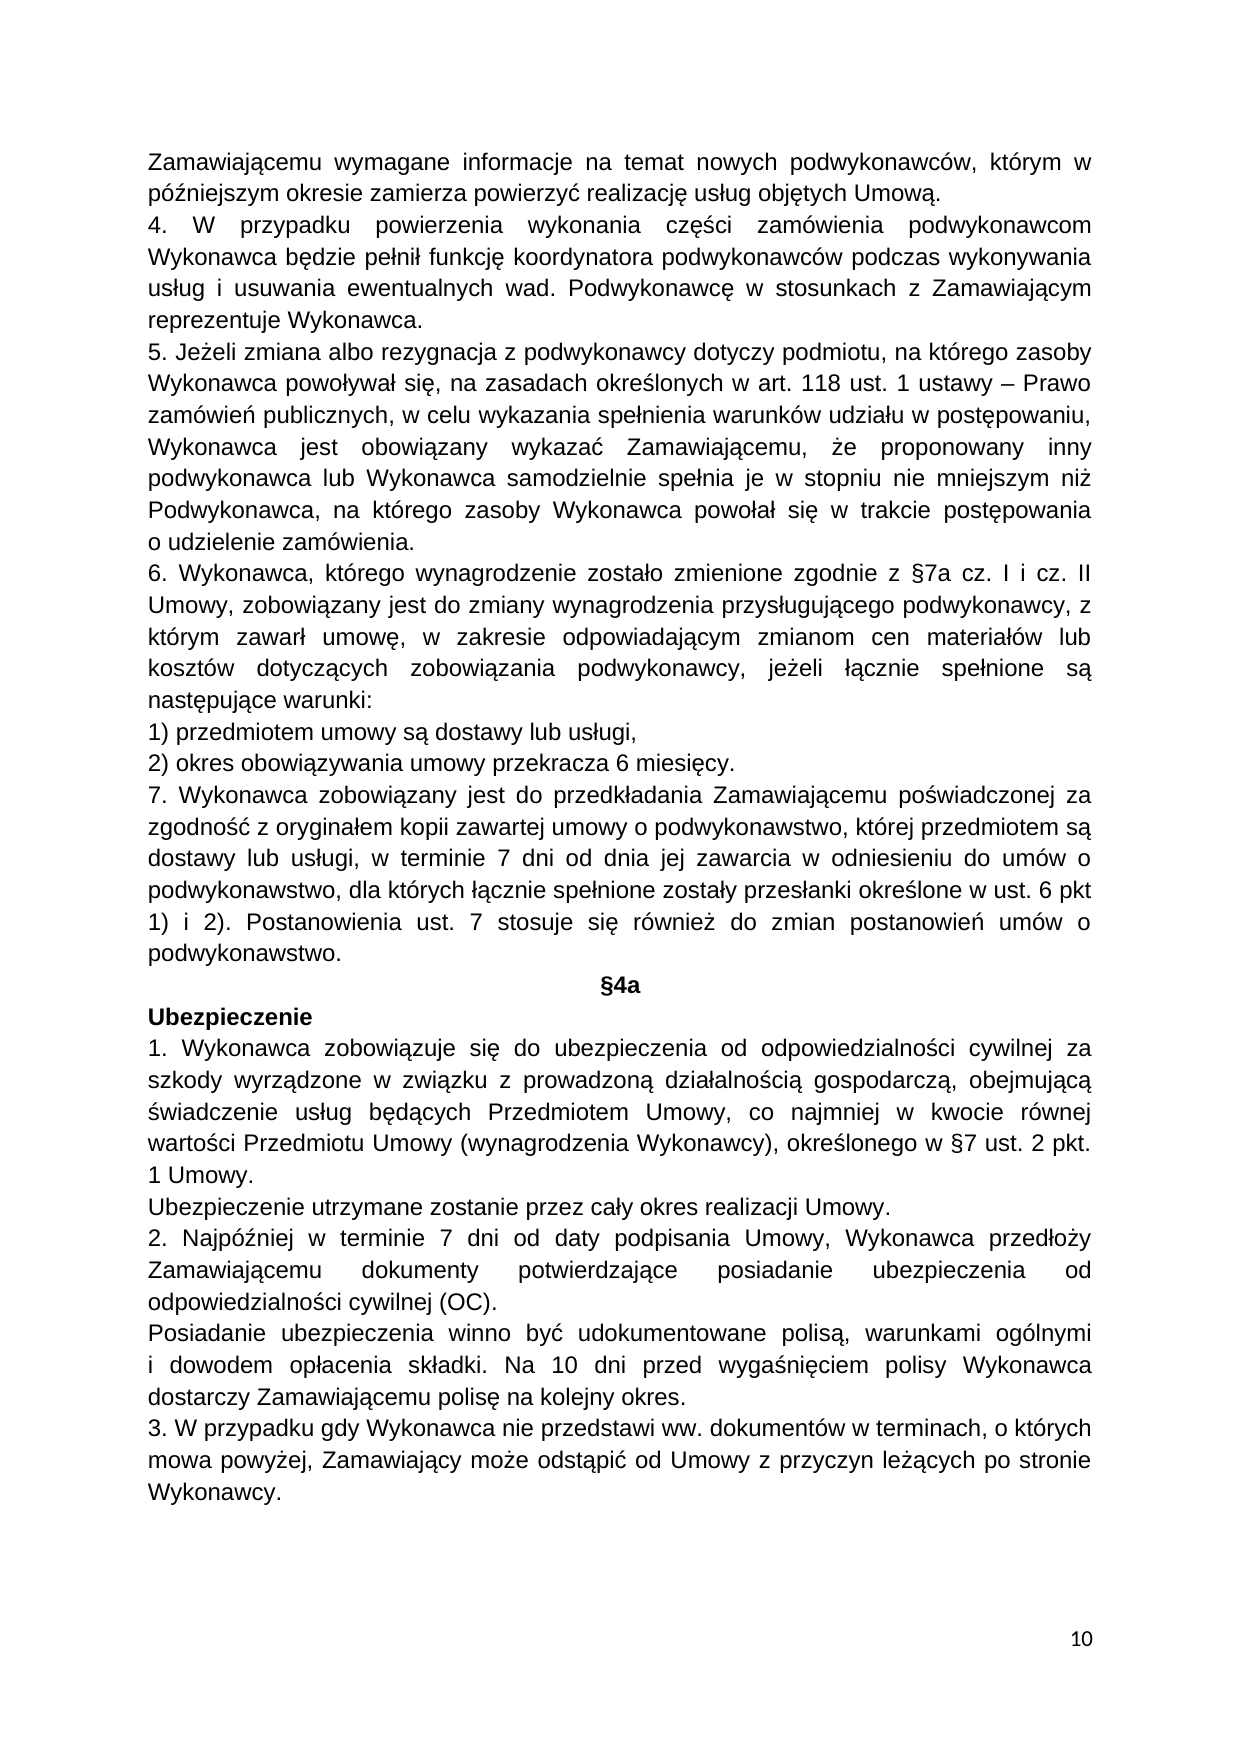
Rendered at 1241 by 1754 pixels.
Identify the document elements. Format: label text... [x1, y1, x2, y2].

text 5. Jeżeli zmiana albo rezygnacja z podwykonawcy dotyczy podmiotu, na którego zasoby Wykonawca powoływał się, na zasadach określonych w art. 118 ust. 1 ustawy – Prawo zamówień publicznych, w celu wykazania spełnienia warunków udziału w postępowaniu, Wykonawca jest obowiązany wykazać Zamawiającemu, że proponowany inny podwykonawca lub Wykonawca samodzielnie spełnia je w stopniu nie mniejszym niż Podwykonawca, na którego zasoby Wykonawca powołał się w trakcie postępowania o udzielenie zamówienia. [148, 338, 1093, 555]
text Zamawiającemu wymagane informacje na temat nowych podwykonawców, którym w późniejszym okresie zamierza powierzyć realizację usług objętych Umową. [148, 148, 1093, 207]
text 2. Najpóźniej w terminie 7 dni od daty podpisania Umowy, Wykonawca przedłoży Zamawiającemu dokumenty potwierdzające posiadanie ubezpieczenia od odpowiedzialności cywilnej (OC). [148, 1224, 1093, 1315]
text §4a [148, 971, 1093, 998]
text 1) przedmiotem umowy są dostawy lub usługi, [148, 718, 1093, 745]
text 6. Wykonawca, którego wynagrodzenie zostało zmienione zgodnie z §7a cz. I i cz. II Umowy, zobowiązany jest do zmiany wynagrodzenia przysługującego podwykonawcy, z którym zawarł umowę, w zakresie odpowiadającym zmianom cen materiałów lub kosztów dotyczących zobowiązania podwykonawcy, jeżeli łącznie spełnione są następujące warunki: [148, 559, 1093, 713]
text Posiadanie ubezpieczenia winno być udokumentowane polisą, warunkami ogólnymi i dowodem opłacenia składki. Na 10 dni przed wygaśnięciem polisy Wykonawca dostarczy Zamawiającemu polisę na kolejny okres. [148, 1319, 1093, 1410]
text Ubezpieczenie utrzymane zostanie przez cały okres realizacji Umowy. [148, 1193, 1093, 1220]
text 2) okres obowiązywania umowy przekracza 6 miesięcy. [148, 749, 1093, 777]
text 1. Wykonawca zobowiązuje się do ubezpieczenia od odpowiedzialności cywilnej za szkody wyrządzone w związku z prowadzoną działalnością gospodarczą, obejmującą świadczenie usług będących Przedmiotem Umowy, co najmniej w kwocie równej wartości Przedmiotu Umowy (wynagrodzenia Wykonawcy), określonego w §7 ust. 2 pkt. 1 Umowy. [148, 1034, 1093, 1188]
text 4. W przypadku powierzenia wykonania części zamówienia podwykonawcom Wykonawca będzie pełnił funkcję koordynatora podwykonawców podczas wykonywania usług i usuwania ewentualnych wad. Podwykonawcę w stosunkach z Zamawiającym reprezentuje Wykonawca. [148, 211, 1093, 333]
text Ubezpieczenie [148, 1003, 1093, 1030]
text 7. Wykonawca zobowiązany jest do przedkładania Zamawiającemu poświadczonej za zgodność z oryginałem kopii zawartej umowy o podwykonawstwo, której przedmiotem są dostawy lub usługi, w terminie 7 dni od dnia jej zawarcia w odniesieniu do umów o podwykonawstwo, dla których łącznie spełnione zostały przesłanki określone w ust. 6 pkt 1) i 2). Postanowienia ust. 7 stosuje się również do zmian postanowień umów o podwykonawstwo. [148, 781, 1093, 967]
text 3. W przypadku gdy Wykonawca nie przedstawi ww. dokumentów w terminach, o których mowa powyżej, Zamawiający może odstąpić od Umowy z przyczyn leżących po stronie Wykonawcy. [148, 1414, 1093, 1505]
